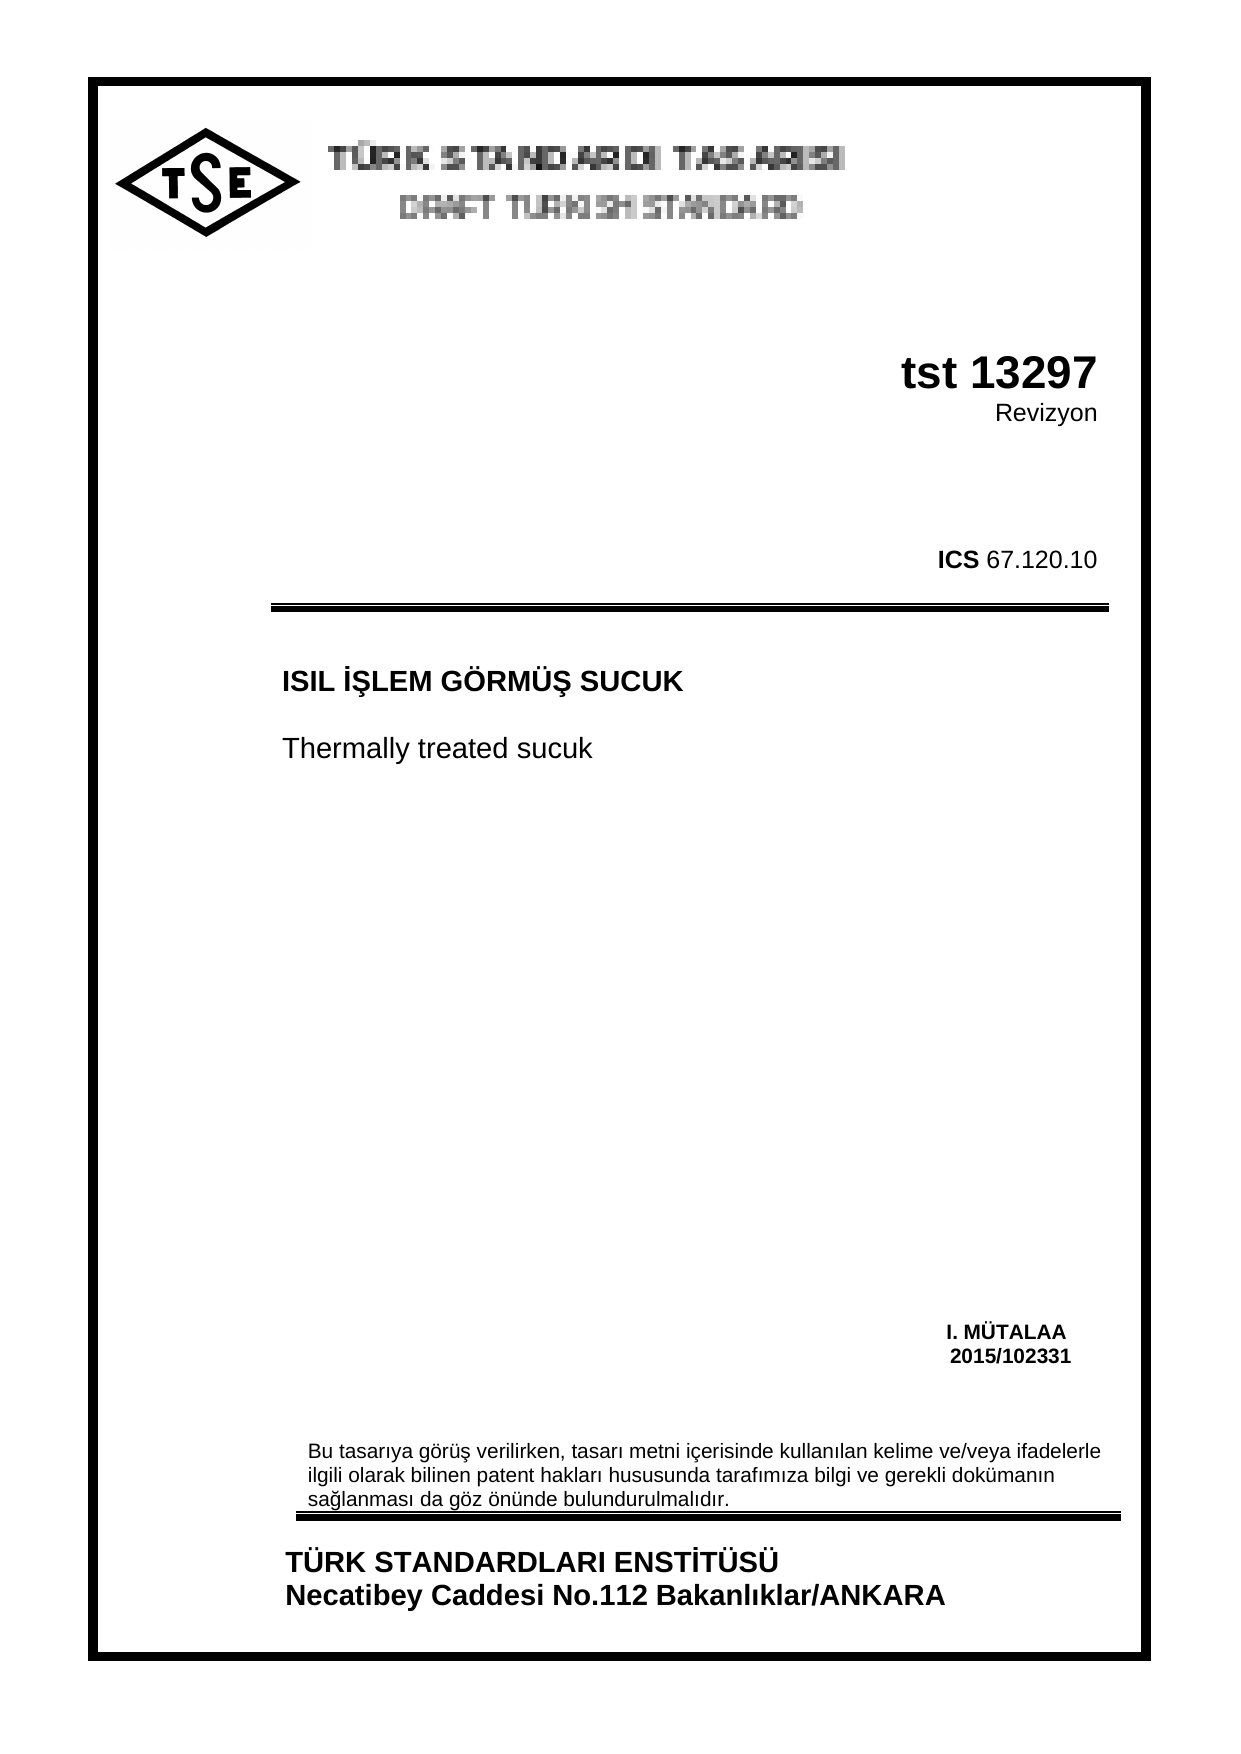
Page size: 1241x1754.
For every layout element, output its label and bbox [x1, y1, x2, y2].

picture [108, 122, 312, 250]
